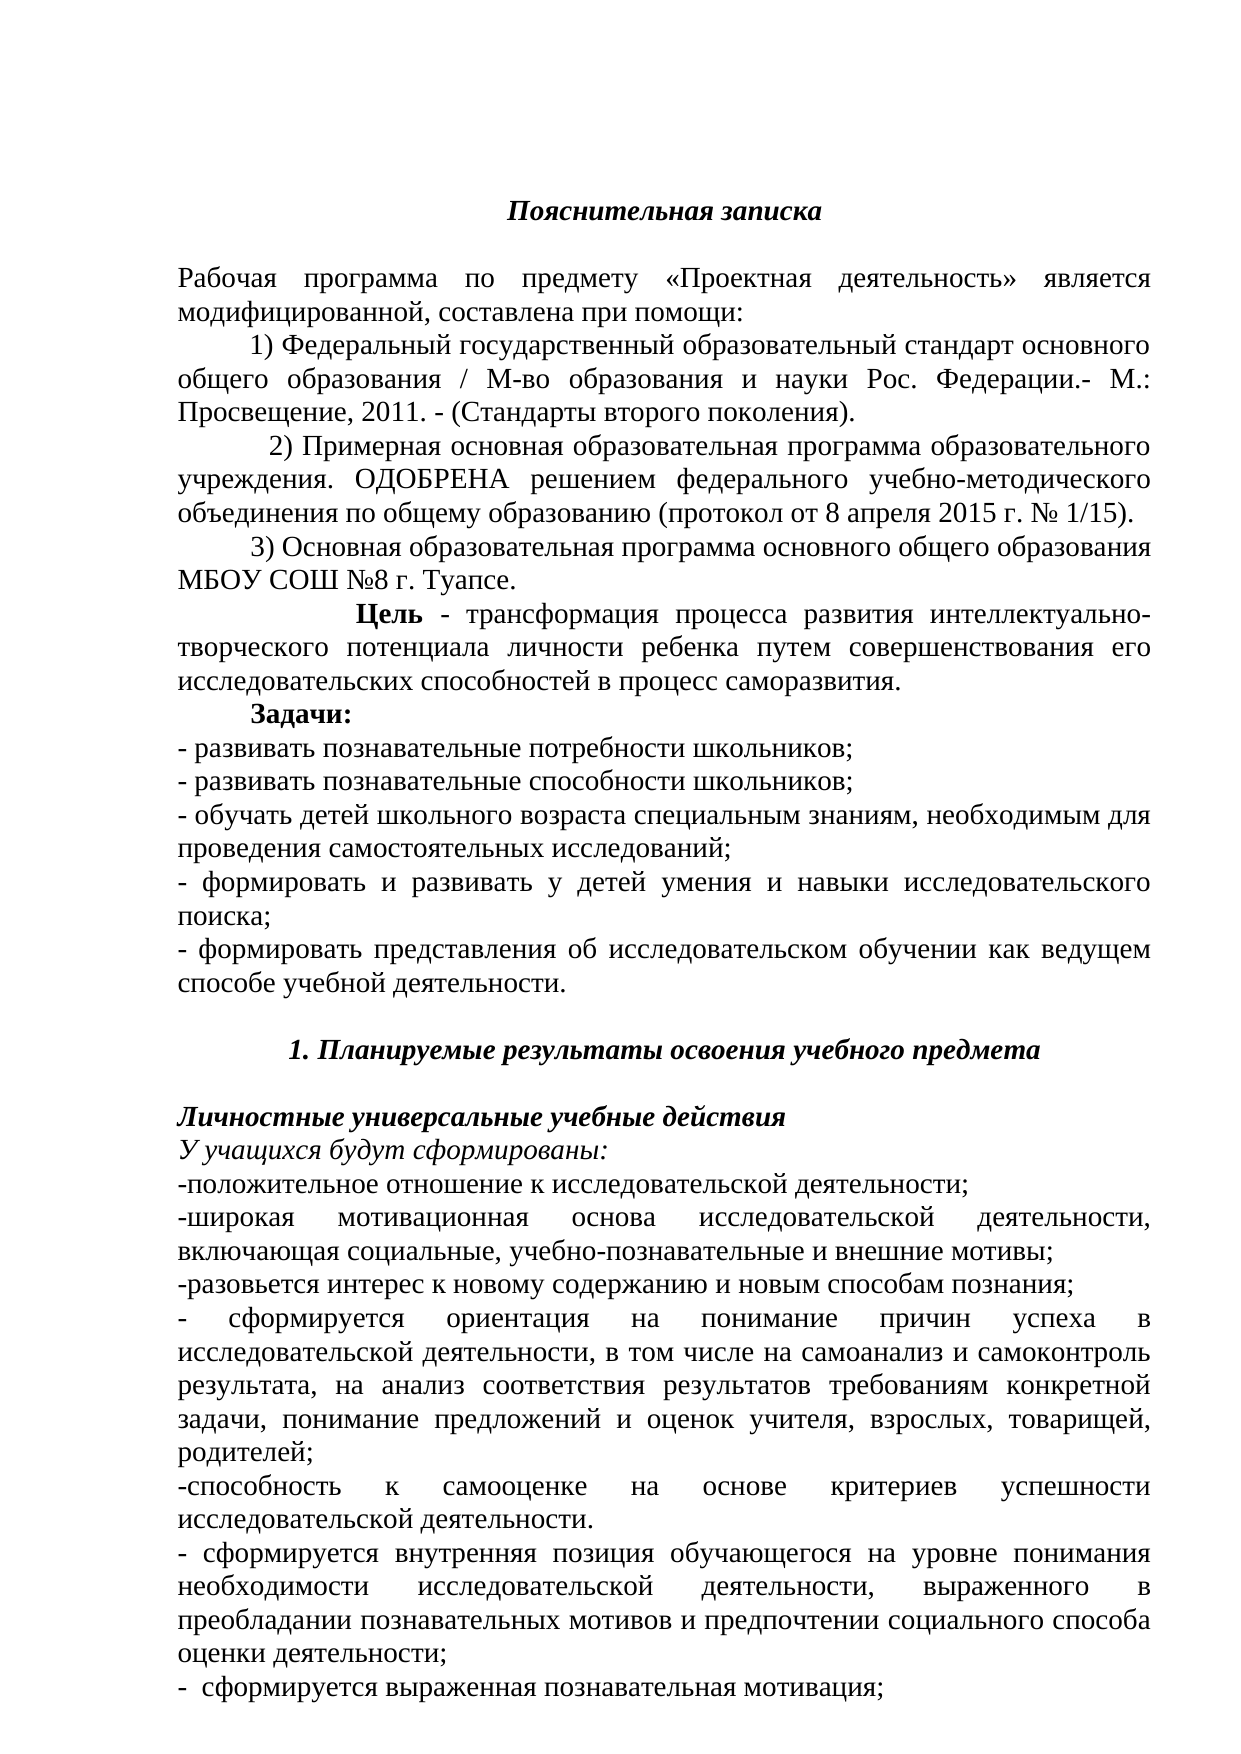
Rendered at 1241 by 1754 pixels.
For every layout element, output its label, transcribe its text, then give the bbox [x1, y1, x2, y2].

text - сформируется ориентация на понимание причин успеха в исследовательской деятельности, в том числе на самоанализ и самоконтроль результата, на анализ соответствия результатов требованиям конкретной задачи, понимание предложений и оценок учителя, взрослых, товарищей, родителей; [177, 1300, 1152, 1468]
text -широкая мотивационная основа исследовательской деятельности, включающая социальные, учебно-познавательные и внешние мотивы; [177, 1199, 1152, 1267]
text -способность к самооценке на основе критериев успешности исследовательской деятельности. [177, 1468, 1152, 1535]
text - развивать познавательные потребности школьников; [177, 730, 1152, 763]
text - сформируется выраженная познавательная мотивация; [177, 1669, 1152, 1703]
text 3) Основная образовательная программа основного общего образования МБОУ СОШ №8 г. Туапсе. [177, 529, 1152, 596]
text - сформируется внутренняя позиция обучающегося на уровне понимания необходимости исследовательской деятельности, выраженного в преобладании познавательных мотивов и предпочтении социального способа оценки деятельности; [177, 1535, 1152, 1669]
text - формировать и развивать у детей умения и навыки исследовательского поиска; [177, 864, 1152, 931]
text 2) Примерная основная образовательная программа образовательного учреждения. ОДОБРЕНА решением федерального учебно-методического объединения по общему образованию (протокол от 8 апреля 2015 г. № 1/15). [177, 428, 1152, 529]
text 1. Планируемые результаты освоения учебного предмета [177, 1032, 1152, 1065]
text Цель - трансформация процесса развития интеллектуально-творческого потенциала личности ребенка путем совершенствования его исследовательских способностей в процесс саморазвития. [177, 596, 1152, 696]
text -положительное отношение к исследовательской деятельности; [177, 1166, 1152, 1199]
text Пояснительная записка [177, 193, 1152, 227]
text 1) Федеральный государственный образовательный стандарт основного общего образования / М-во образования и науки Рос. Федерации.- М.: Просвещение, 2011. - (Стандарты второго поколения). [177, 327, 1152, 428]
text Задачи: [177, 696, 1152, 730]
text Личностные универсальные учебные действия [177, 1099, 1152, 1132]
text Рабочая программа по предмету «Проектная деятельность» является модифицированной, составлена при помощи: [177, 260, 1152, 327]
text -разовьется интерес к новому содержанию и новым способам познания; [177, 1267, 1152, 1300]
text - обучать детей школьного возраста специальным знаниям, необходимым для проведения самостоятельных исследований; [177, 797, 1152, 864]
text У учащихся будут сформированы: [177, 1132, 1152, 1166]
text - развивать познавательные способности школьников; [177, 763, 1152, 797]
text - формировать представления об исследовательском обучении как ведущем способе учебной деятельности. [177, 931, 1152, 998]
